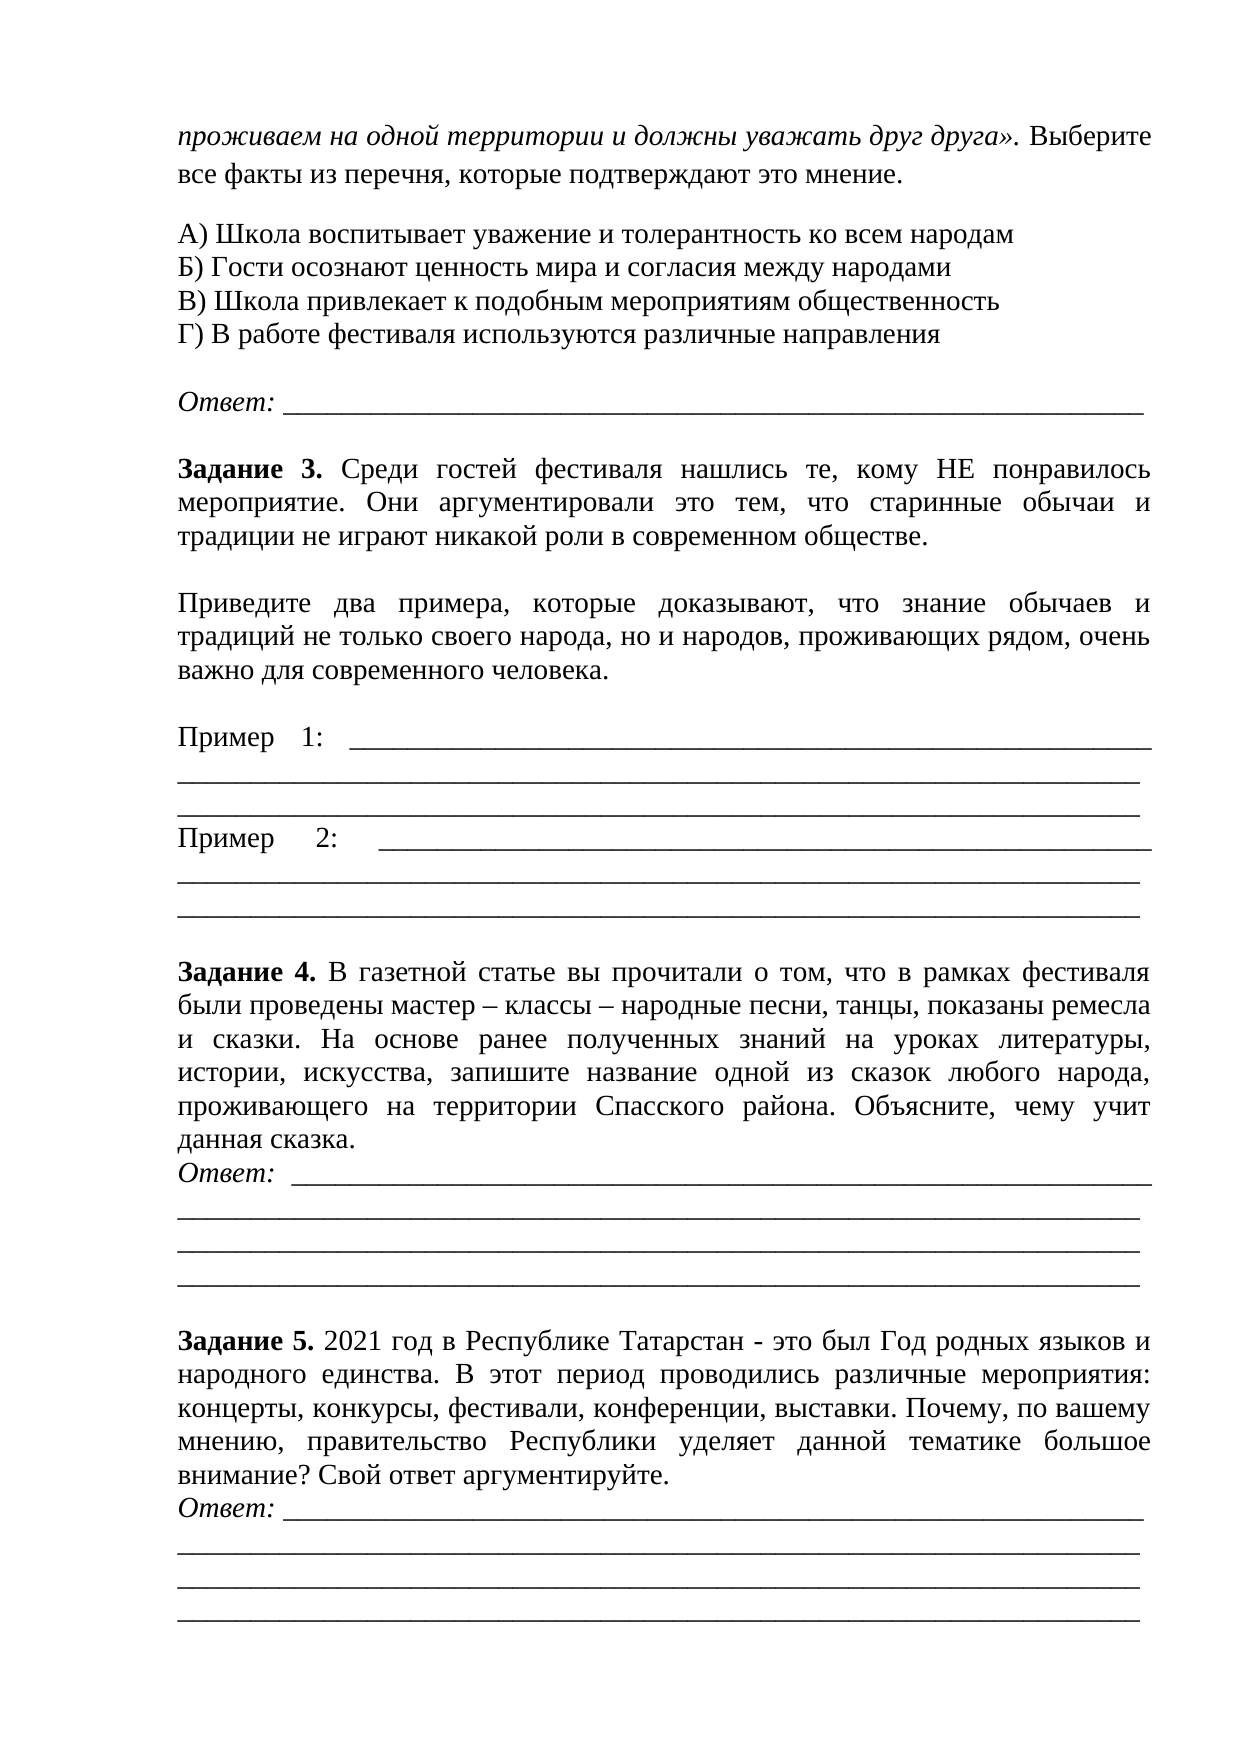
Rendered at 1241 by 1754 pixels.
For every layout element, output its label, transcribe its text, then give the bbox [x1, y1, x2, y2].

text Приведите два примера, которые доказывают, что знание обычаев и традиций не только своего народа, но и народов, проживающих рядом, очень важно для современного человека. [177, 585, 1152, 686]
text Ответ: ___________________________________________________________ [177, 1491, 1152, 1524]
text Г) В работе фестиваля используются различные направления [177, 317, 1152, 350]
text Ответ: ___________________________________________________________ [177, 384, 1152, 417]
text Ответ: ___________________________________________________________ ______________________________________________________________________________________________________________________________________________________________________________________________________ [177, 1155, 1152, 1289]
text Задание 3. Среди гостей фестиваля нашлись те, кому НЕ понравилось мероприятие. Они аргументировали это тем, что старинные обычаи и традиции не играют никакой роли в современном обществе. [177, 451, 1152, 551]
text Пример 1: _______________________________________________________ ____________________________________________________________________________________________________________________________________ Пример 2: _____________________________________________________ ____________________________________________________________________________________________________________________________________ [177, 719, 1152, 920]
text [177, 118, 1152, 190]
text Задание 5. 2021 год в Республике Татарстан - это был Год родных языков и народного единства. В этот период проводились различные мероприятия: концерты, конкурсы, фестивали, конференции, выставки. Почему, по вашему мнению, правительство Республики уделяет данной тематике большое внимание? Свой ответ аргументируйте. [177, 1323, 1152, 1491]
text Б) Гости осознают ценность мира и согласия между народами [177, 249, 1152, 283]
text А) Школа воспитывает уважение и толерантность ко всем народам [177, 216, 1152, 249]
text В) Школа привлекает к подобным мероприятиям общественность [177, 283, 1152, 317]
text Задание 4. В газетной статье вы прочитали о том, что в рамках фестиваля были проведены мастер – классы – народные песни, танцы, показаны ремесла и сказки. На основе ранее полученных знаний на уроках литературы, истории, искусства, запишите название одной из сказок любого народа, проживающего на территории Спасского района. Объясните, чему учит данная сказка. [177, 954, 1152, 1155]
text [177, 1524, 1152, 1625]
